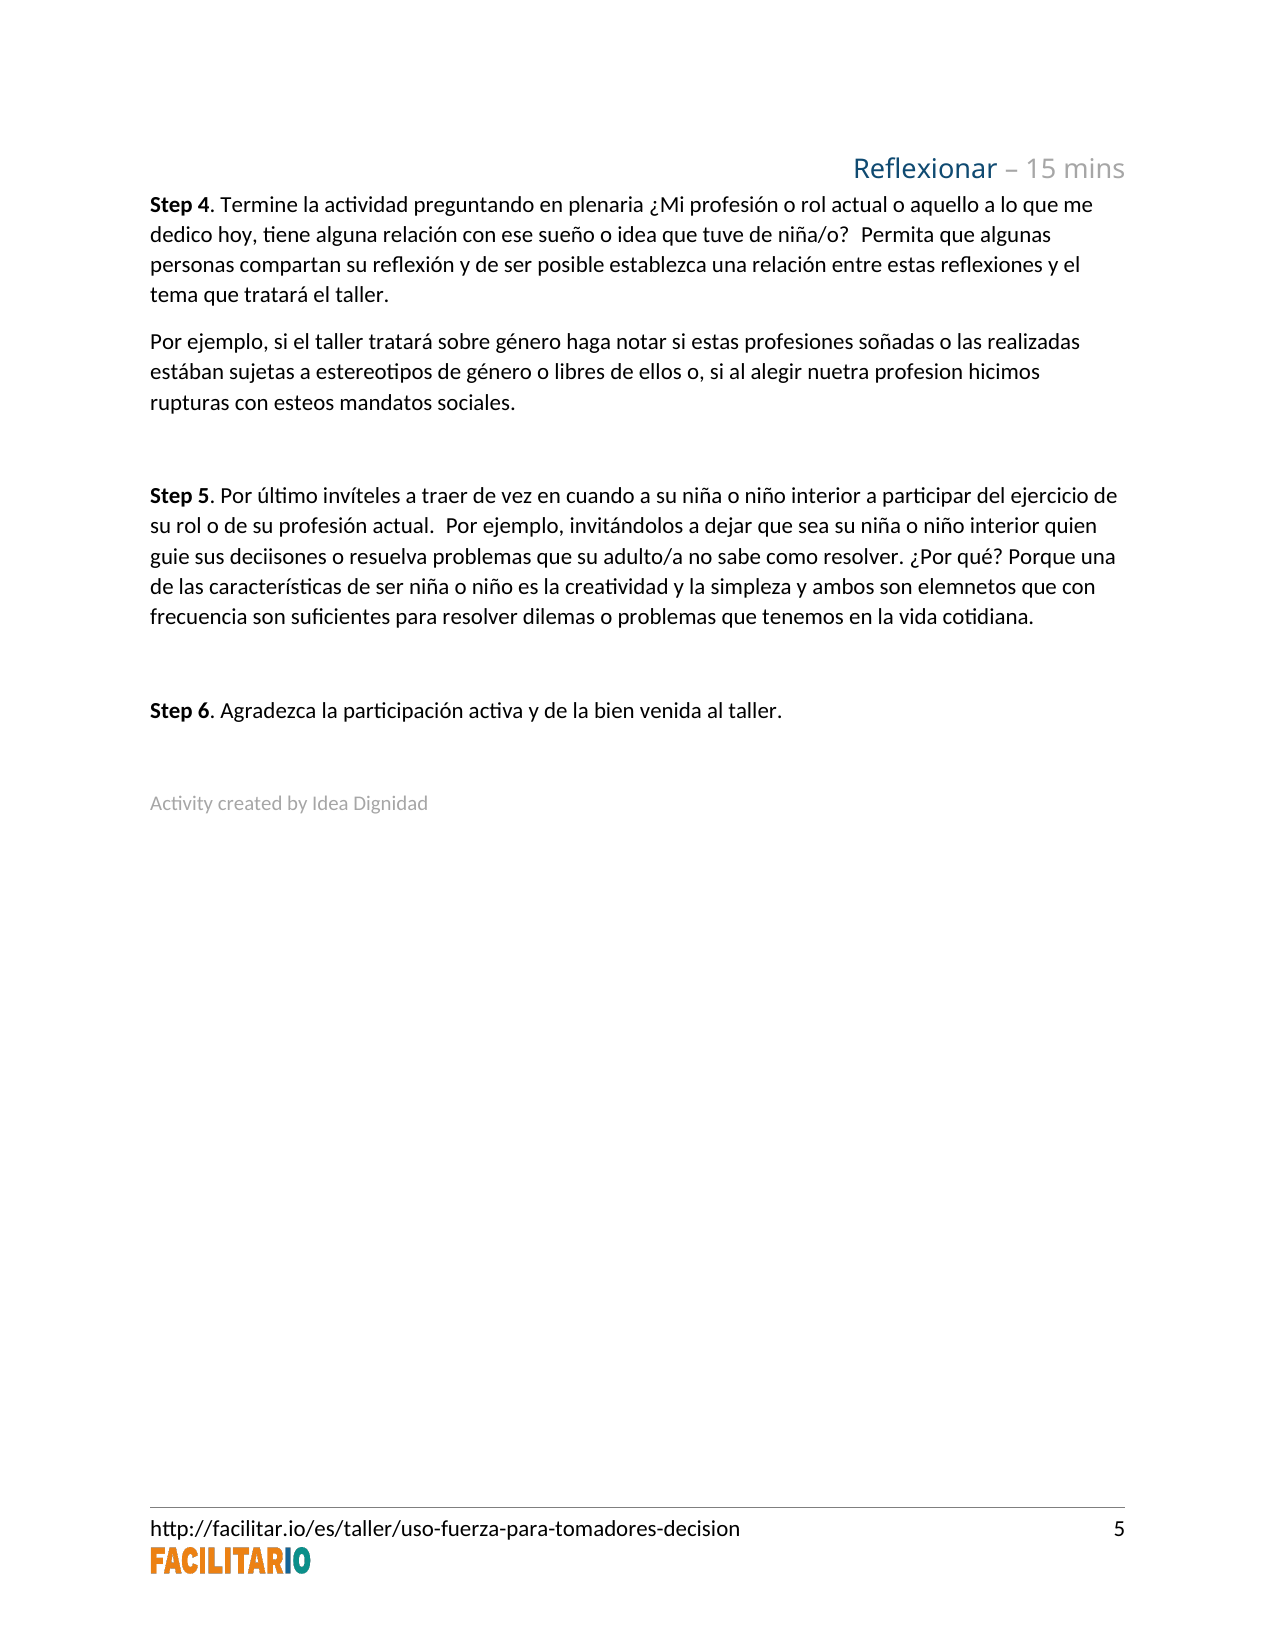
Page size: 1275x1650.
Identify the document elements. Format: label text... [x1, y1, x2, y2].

text Step 6. Agradezca la participación activa y de la bien venida al taller. [150, 696, 1125, 724]
text Por ejemplo, si el taller tratará sobre género haga notar si estas profesiones soñadas o las realizadas estában sujetas a estereotipos de género o libres de ellos o, si al alegir nuetra profesion hicimos rupturas con esteos mandatos sociales. [150, 327, 1125, 416]
text Step 5. Por último invíteles a traer de vez en cuando a su niña o niño interior a participar del ejercicio de su rol o de su profesión actual. Por ejemplo, invitándolos a dejar que sea su niña o niño interior quien guie sus deciisones o resuelva problemas que su adulto/a no sabe como resolver. ¿Por qué? Porque una de las características de ser niña o niño es la creatividad y la simpleza y ambos son elemnetos que con frecuencia son suficientes para resolver dilemas o problemas que tenemos en la vida cotidiana. [150, 481, 1125, 630]
text Step 4. Termine la actividad preguntando en plenaria ¿Mi profesión o rol actual o aquello a lo que me dedico hoy, tiene alguna relación con ese sueño o idea que tuve de niña/o? Permita que algunas personas compartan su reflexión y de ser posible establezca una relación entre estas reflexiones y el tema que tratará el taller. [150, 190, 1125, 308]
text Activity created by Idea Dignidad [150, 790, 1125, 815]
subtitle Reflexionar – 15 mins [150, 150, 1125, 187]
picture [145, 1544, 315, 1576]
